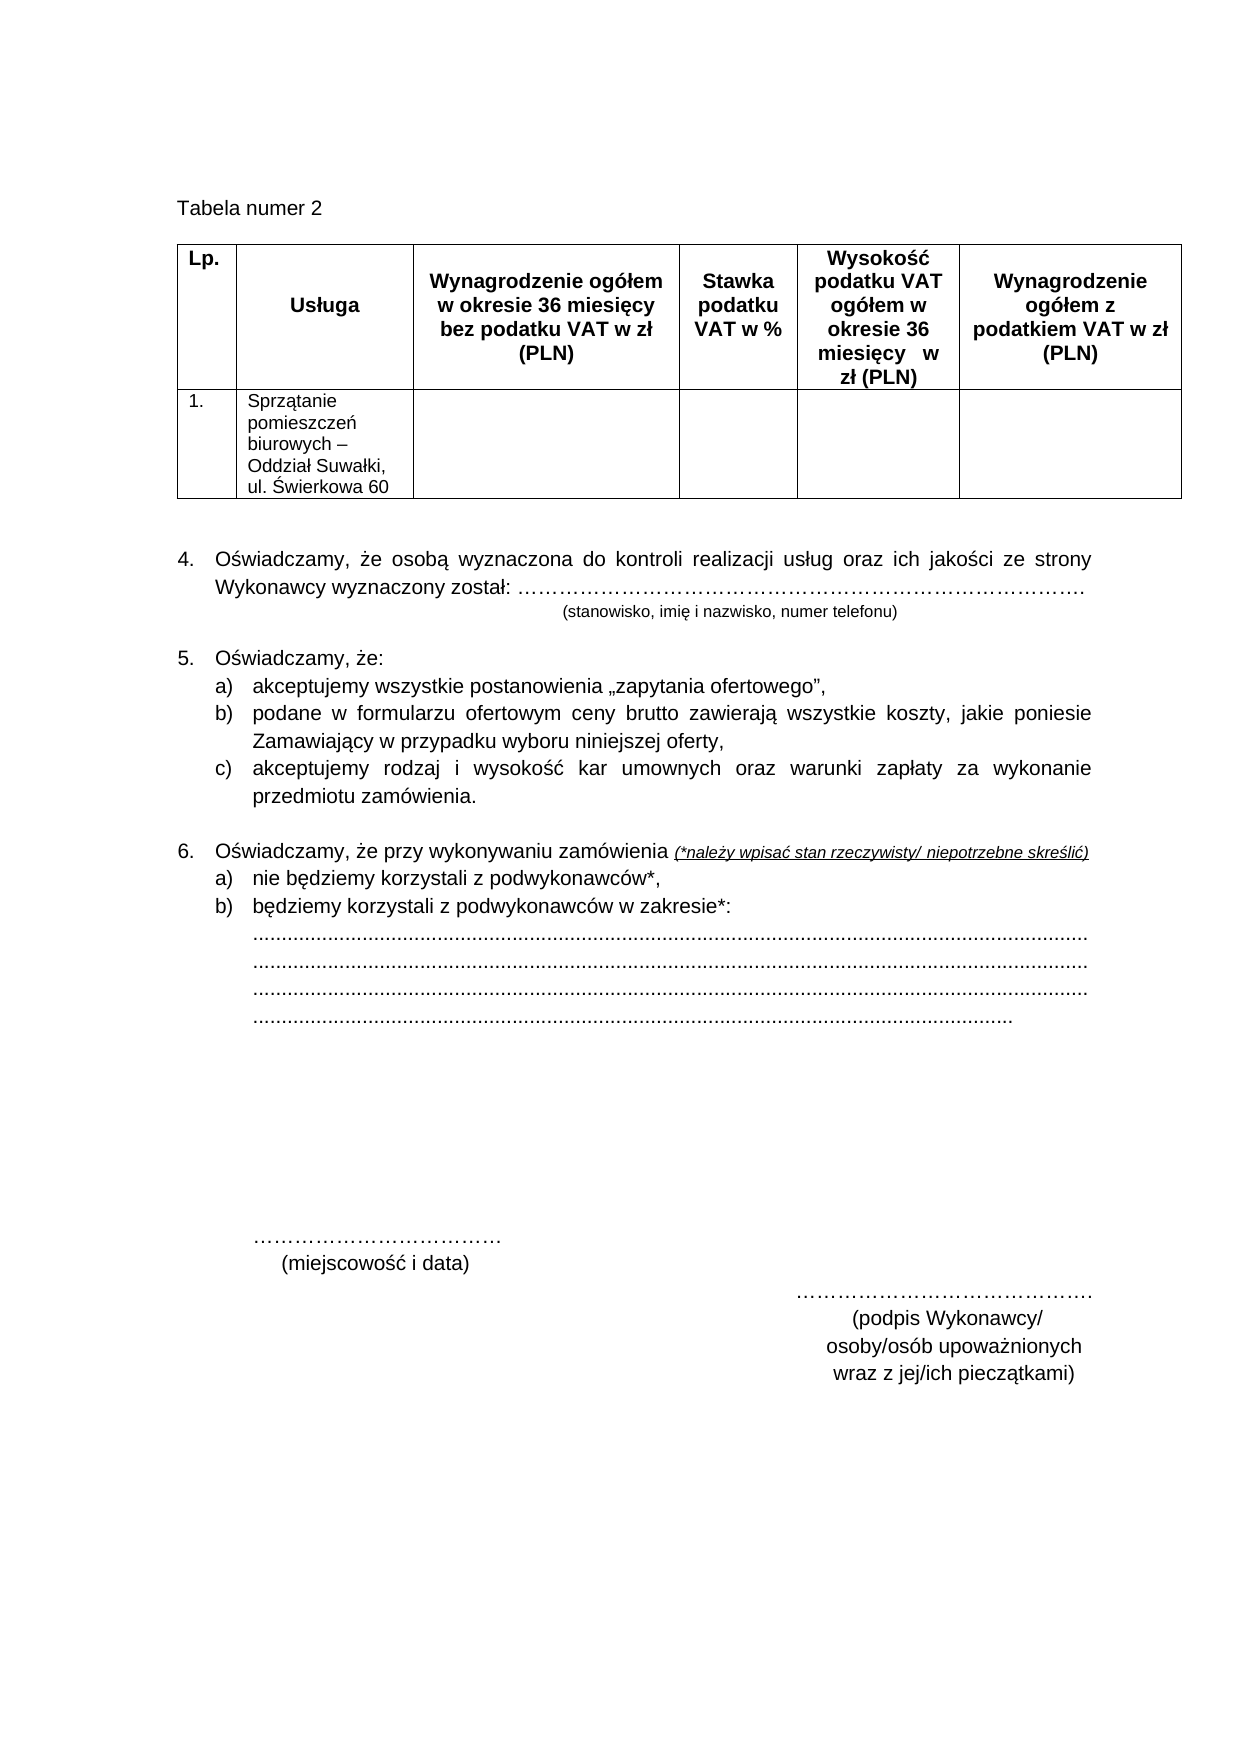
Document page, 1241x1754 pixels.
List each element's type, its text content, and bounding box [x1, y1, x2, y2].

list (miejscowość i data) [252, 1251, 1093, 1275]
table_cell [680, 390, 797, 498]
list akceptujemy wszystkie postanowienia „zapytania ofertowego”, [215, 674, 1093, 698]
list ……………………………………. [252, 1279, 1093, 1303]
list Oświadczamy, że przy wykonywaniu zamówienia (*należy wpisać stan rzeczywisty/ niepotrzebne skreślić) [177, 839, 1093, 863]
list podane w formularzu ofertowym ceny brutto zawierają wszystkie koszty, jakie poniesie Zamawiający w przypadku wyboru niniejszej oferty, [215, 701, 1093, 753]
list akceptujemy rodzaj i wysokość kar umownych oraz warunki zapłaty za wykonanie przedmiotu zamówienia. [215, 756, 1093, 808]
list osoby/osób upoważnionych [252, 1334, 1093, 1358]
list ……………………………… [252, 1224, 1093, 1248]
table_cell [414, 390, 679, 498]
text Tabela numer 2 [148, 196, 1093, 220]
table_header Wynagrodzenie ogółem z podatkiem VAT w zł (PLN) [960, 245, 1181, 389]
list (podpis Wykonawcy/ [252, 1306, 1093, 1330]
list wraz z jej/ich pieczątkami) [252, 1361, 1093, 1385]
table_header Lp. [178, 245, 236, 389]
table_cell [798, 390, 959, 498]
list nie będziemy korzystali z podwykonawców*, [215, 866, 1093, 890]
list (stanowisko, imię i nazwisko, numer telefonu) [215, 602, 1093, 621]
list ....................................................................................................................................................................................................................................................................................................................................................................................................................................................................................................................................................................................... [252, 921, 1093, 1028]
table_cell 1. [178, 390, 236, 498]
table_cell [960, 390, 1181, 498]
table_header Stawka podatku VAT w % [680, 245, 797, 389]
table_cell Sprzątanie pomieszczeń biurowych – Oddział Suwałki, ul. Świerkowa 60 [237, 390, 413, 498]
list Oświadczamy, że osobą wyznaczona do kontroli realizacji usług oraz ich jakości ze strony Wykonawcy wyznaczony został: ………………………………………………………………………. [177, 547, 1093, 599]
table_header Wynagrodzenie ogółem w okresie 36 miesięcy bez podatku VAT w zł (PLN) [414, 245, 679, 389]
table_header Usługa [237, 245, 413, 389]
list Oświadczamy, że: [177, 646, 1093, 670]
list będziemy korzystali z podwykonawców w zakresie*: [215, 894, 1093, 918]
table_header Wysokość podatku VAT ogółem w okresie 36 miesięcy w zł (PLN) [798, 245, 959, 389]
